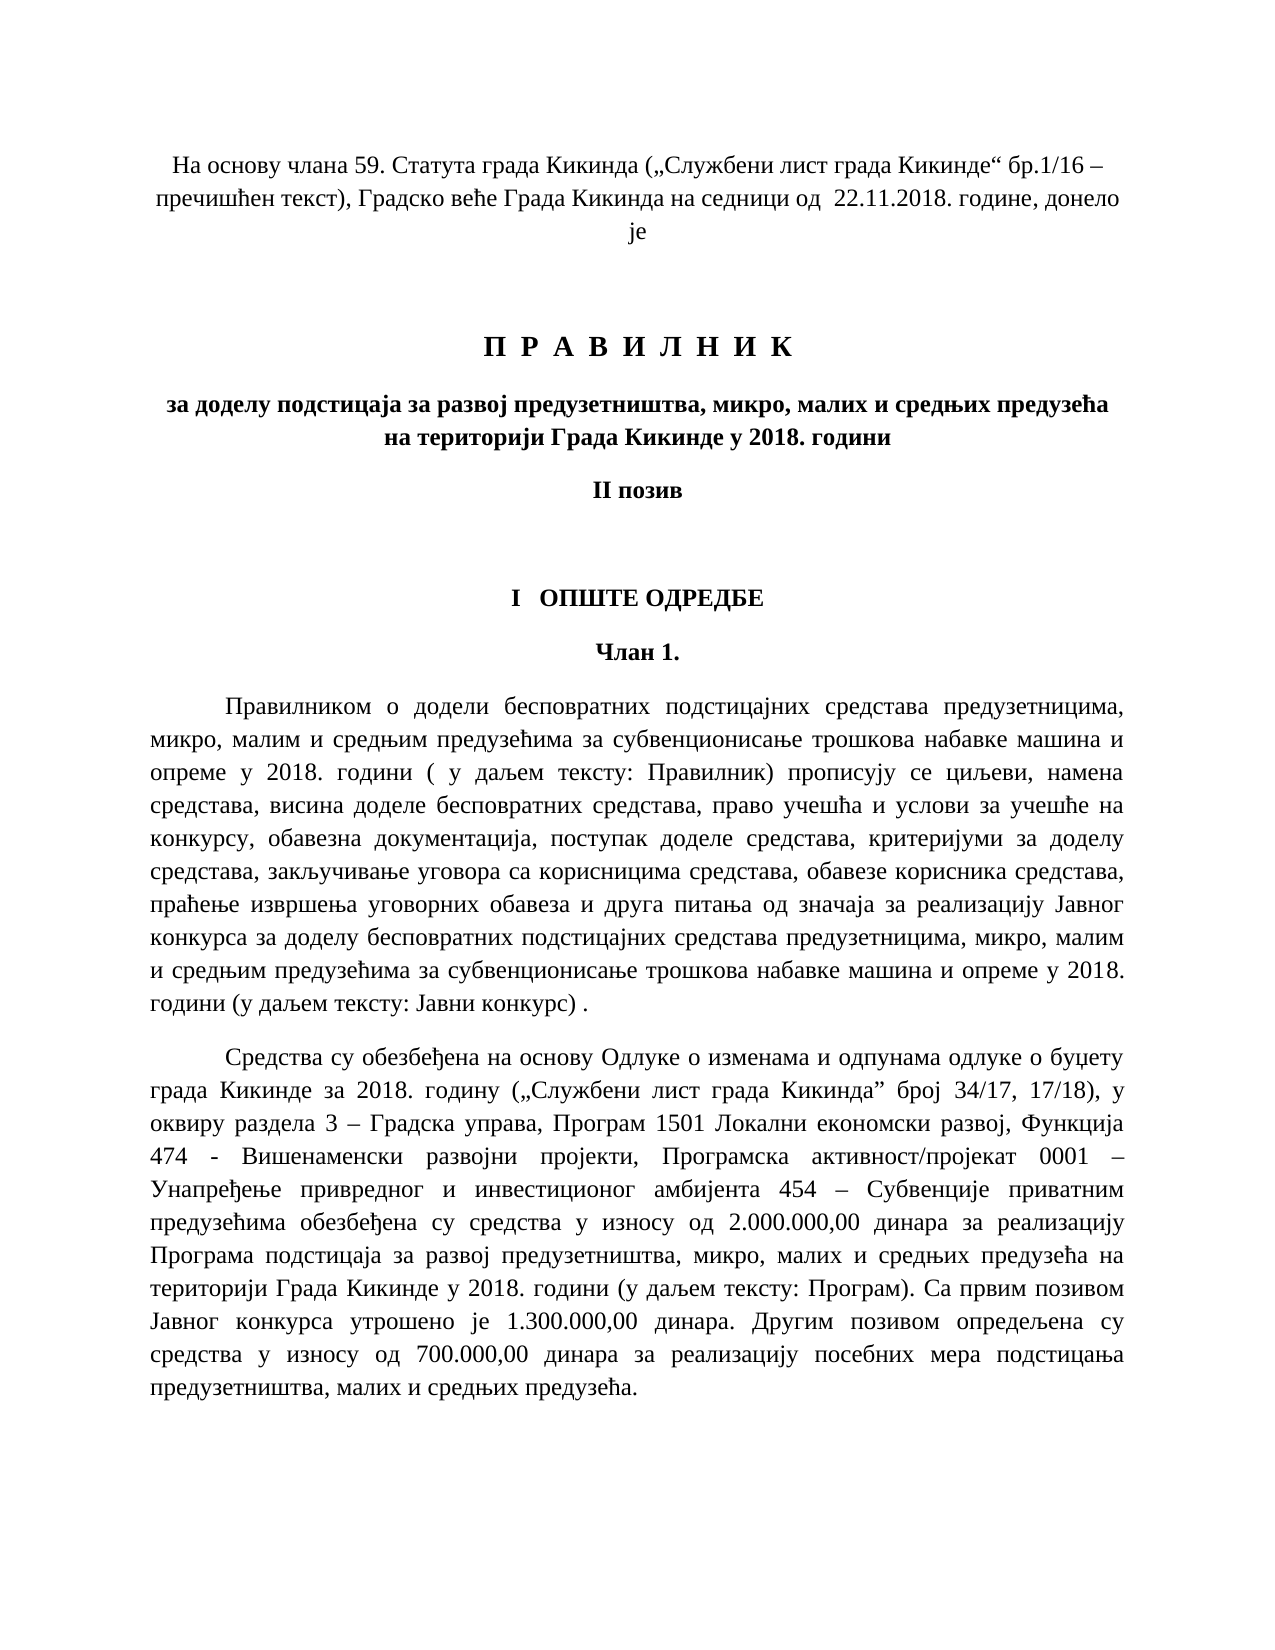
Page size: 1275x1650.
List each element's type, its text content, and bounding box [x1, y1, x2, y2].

text На основу члана 59. Статута града Кикинда („Службени лист града Кикинде“ бр.1/16 – пречишћен текст), Градско веће Града Кикинда на седници од 22.11.2018. године, донело је [150, 150, 1125, 245]
text Правилником о додели бесповратних подстицајних средстава предузетницима, микро, малим и средњим предузећима за субвенционисање трошкова набавке машина и опреме у 2018. години ( у даљем тексту: Правилник) прописују се циљеви, намена средстава, висина доделе бесповратних средстава, право учешћа и услови за учешће на конкурсу, обавезна документација, поступак доделе средстава, критеријуми за доделу средстава, закључивање уговора са корисницима средстава, обавезе корисника средстава, праћење извршења уговорних обавеза и друга питања од значаја за реализацију Јавног конкурса за доделу бесповратних подстицајних средстава предузетницима, микро, малим и средњим предузећима за субвенционисање трошкова набавке машина и опреме у 2018. години (у даљем тексту: Јавни конкурс) . [150, 691, 1125, 1017]
text Средства су обезбеђена на основу Одлуке о изменама и одпунама одлуке о буџету града Кикинде за 2018. годину („Службени лист града Кикинда” број 34/17, 17/18), у оквиру раздела 3 – Градска управа, Програм 1501 Локални економски развој, Функција 474 - Вишенаменски развојни пројекти, Програмска активност/пројекат 0001 – Унапређење привредног и инвестиционог амбијента 454 – Субвенције приватним предузећима обезбеђена су средства у износу од 2.000.000,00 динара за реализацију Програма подстицаја за развој предузетништва, микро, малих и средњих предузећа на територији Града Кикинде у 2018. години (у даљем тексту: Програм). Са првим позивом Јавног конкурса утрошено је 1.300.000,00 динара. Другим позивом опредељена су средства у износу од 700.000,00 динара за реализацију посебних мера подстицања предузетништва, малих и средњих предузећа. [150, 1042, 1125, 1401]
text за доделу подстицаја за развој предузетништва, микро, малих и средњих предузећа на територији Града Кикинде у 2018. години [150, 389, 1125, 450]
text II позив [150, 476, 1125, 504]
text I ОПШТЕ ОДРЕДБЕ [150, 583, 1125, 612]
text Члан 1. [150, 637, 1125, 666]
text П Р А В И Л Н И К [150, 329, 1125, 363]
